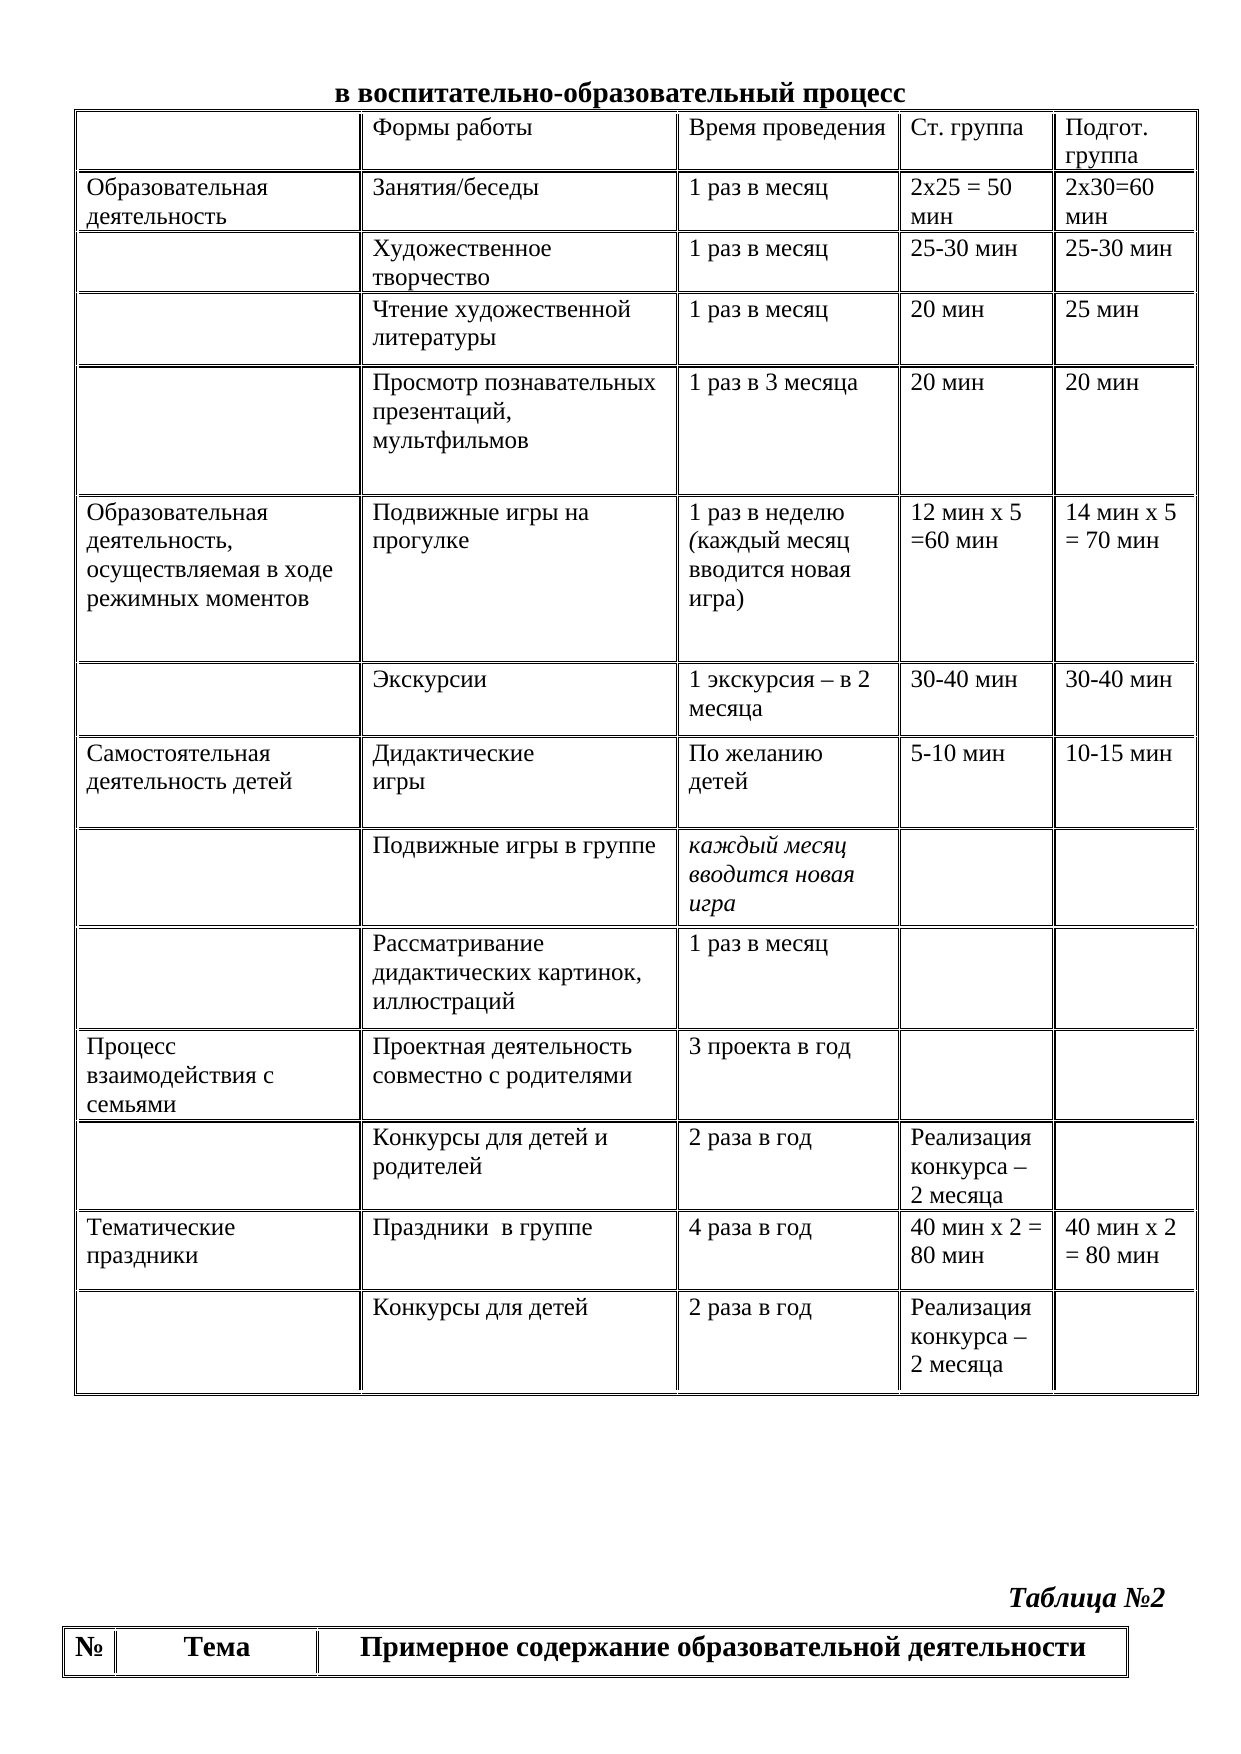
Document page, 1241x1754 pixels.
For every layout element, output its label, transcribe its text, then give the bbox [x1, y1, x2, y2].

table_cell 2 раза в год [678, 1292, 899, 1392]
table_cell По желанию детей [679, 738, 898, 827]
table_cell Реализация конкурса – 2 месяца [901, 1123, 1052, 1209]
table_cell [901, 830, 1052, 925]
table_cell Самостоятельная деятельность детей [77, 735, 360, 827]
table_cell 30-40 мин [901, 664, 1052, 734]
table_header [77, 112, 361, 169]
table_cell Реализация конкурса – 2 месяца [899, 1289, 1054, 1392]
table_cell Подвижные игры в группе [363, 830, 676, 925]
table_cell [1054, 925, 1198, 1028]
table_cell Рассматривание дидактических картинок, иллюстраций [363, 929, 676, 1028]
table_cell Чтение художественной литературы [363, 294, 676, 364]
table_cell 1 раз в неделю (каждый месяц вводится новая игра) [679, 497, 898, 661]
table_cell [1054, 827, 1198, 925]
table_cell Подвижные игры на прогулке [363, 497, 676, 661]
table_cell [1054, 1119, 1198, 1209]
table_cell [901, 929, 1052, 1028]
table_cell Проектная деятельность совместно с родителями [363, 1031, 676, 1119]
table_cell [901, 1031, 1052, 1119]
table_cell Дидактические игры [363, 738, 676, 827]
table_cell [77, 661, 360, 734]
table_header Время проведения [678, 112, 899, 169]
table_header Примерное содержание образовательной деятельности [318, 1629, 1126, 1675]
table_cell 4 раза в год [679, 1212, 898, 1289]
table_cell Просмотр познавательных презентаций, мультфильмов [363, 368, 676, 493]
table_cell 1 раз в месяц [679, 233, 898, 291]
table_cell 2 раза в год [679, 1123, 898, 1209]
table_cell 1 раз в месяц [679, 929, 898, 1028]
table_cell [75, 364, 361, 493]
table_cell Конкурсы для детей и родителей [363, 1123, 676, 1209]
table_cell [77, 291, 360, 364]
table_cell 20 мин [901, 294, 1052, 364]
table_cell 25 мин [1056, 291, 1196, 364]
table_cell 2х25 = 50 мин [901, 173, 1052, 230]
table_header Формы работы [361, 112, 677, 169]
table_cell Праздники в группе [363, 1212, 676, 1289]
table_cell Тематические праздники [77, 1209, 360, 1289]
text Таблица №2 [75, 1580, 1165, 1613]
table_cell 1 раз в 3 месяца [679, 368, 898, 493]
table_cell 1 раз в месяц [679, 294, 898, 364]
table_cell 25-30 мин [901, 233, 1052, 291]
table_header Тема [116, 1627, 318, 1675]
table_cell Занятия/беседы [363, 173, 676, 230]
table_cell Экскурсии [363, 664, 676, 734]
table_cell [75, 925, 361, 1028]
table_header № [65, 1627, 116, 1675]
table_cell Процесс взаимодействия с семьями [75, 1028, 361, 1119]
table_cell Художественное творчество [363, 233, 676, 291]
table_cell 3 проекта в год [679, 1031, 898, 1119]
table_cell [75, 230, 361, 291]
table_cell 40 мин х 2 = 80 мин [1056, 1209, 1196, 1289]
table_cell 30-40 мин [1056, 661, 1196, 734]
table_header Ст. группа [899, 110, 1054, 169]
table_cell [1054, 1028, 1198, 1119]
table_cell Образовательная деятельность, осуществляемая в ходе режимных моментов [77, 494, 360, 661]
table_cell 20 мин [901, 368, 1052, 493]
table_cell [75, 1119, 361, 1209]
table_header Подгот. группа [1054, 112, 1196, 169]
table_cell 14 мин х 5 = 70 мин [1056, 494, 1196, 661]
table_cell 10-15 мин [1056, 735, 1196, 827]
table_cell 25-30 мин [1054, 230, 1198, 291]
table_cell 2х30=60 мин [1054, 169, 1198, 230]
table_cell 1 экскурсия – в 2 месяца [679, 664, 898, 734]
table_cell [75, 827, 361, 925]
table_cell [1054, 1289, 1198, 1392]
table_cell 20 мин [1054, 364, 1198, 493]
table_cell 40 мин х 2 = 80 мин [901, 1212, 1052, 1289]
table_cell Конкурсы для детей [361, 1292, 677, 1392]
table_cell 12 мин х 5 =60 мин [901, 497, 1052, 661]
table_cell каждый месяц вводится новая игра [679, 830, 898, 925]
table_cell 1 раз в месяц [679, 173, 898, 230]
table_cell Образовательная деятельность [75, 169, 361, 230]
text в воспитательно-образовательный процесс [75, 75, 1165, 108]
table_cell [75, 1289, 361, 1392]
table_cell 5-10 мин [901, 738, 1052, 827]
